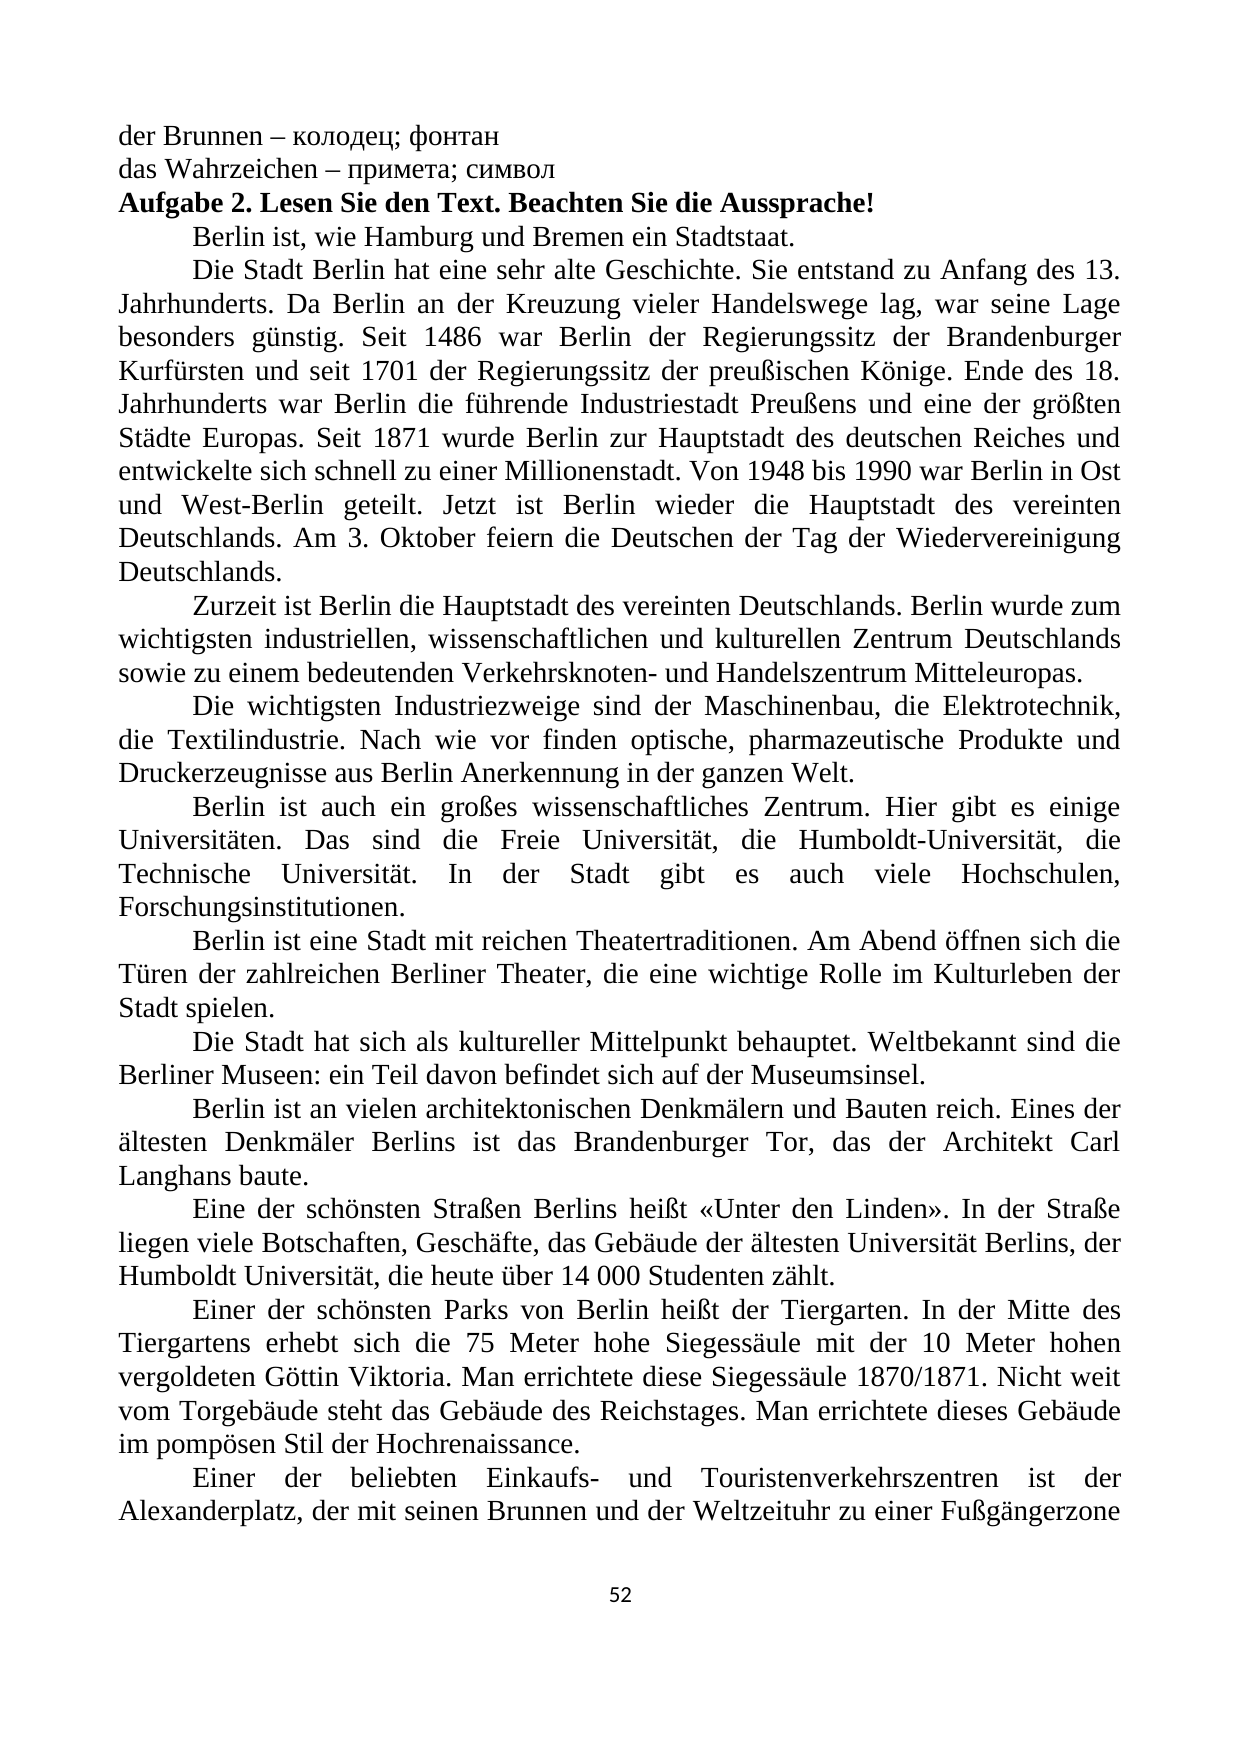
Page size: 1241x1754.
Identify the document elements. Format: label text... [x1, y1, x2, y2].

text Berlin ist an vielen architektonischen Denkmälern und Bauten reich. Eines der ältesten Denkmäler Berlins ist das Brandenburger Tor, das der Architekt Carl Langhans baute. [118, 1091, 1122, 1191]
text Eine der schönsten Straßen Berlins heißt «Unter den Linden». In der Straße liegen viele Botschaften, Geschäfte, das Gebäude der ältesten Universität Berlins, der Humboldt Universität, die heute über 14 000 Studenten zählt. [118, 1191, 1122, 1292]
text Berlin ist, wie Hamburg und Bremen ein Stadtstaat. [118, 219, 1122, 252]
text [118, 1460, 1122, 1527]
text Berlin ist eine Stadt mit reichen Theatertraditionen. Am Abend öffnen sich die Türen der zahlreichen Berliner Theater, die eine wichtige Rolle im Kulturleben der Stadt spielen. [118, 923, 1122, 1024]
text Zurzeit ist Berlin die Hauptstadt des vereinten Deutschlands. Berlin wurde zum wichtigsten industriellen, wissenschaftlichen und kulturellen Zentrum Deutschlands sowie zu einem bedeutenden Verkehrsknoten- und Handelszentrum Mitteleuropas. [118, 588, 1122, 688]
text Die Stadt Berlin hat eine sehr alte Geschichte. Sie entstand zu Anfang des 13. Jahrhunderts. Da Berlin an der Kreuzung vieler Handelswege lag, war seine Lage besonders günstig. Seit 1486 war Berlin der Regierungssitz der Brandenburger Kurfürsten und seit 1701 der Regierungssitz der preußischen Könige. Ende des 18. Jahrhunderts war Berlin die führende Industriestadt Preußens und eine der größten Städte Europas. Seit 1871 wurde Berlin zur Hauptstadt des deutschen Reiches und entwickelte sich schnell zu einer Millionenstadt. Von 1948 bis 1990 war Berlin in Ost und West-Berlin geteilt. Jetzt ist Berlin wieder die Hauptstadt des vereinten Deutschlands. Am 3. Oktober feiern die Deutschen der Tag der Wiedervereinigung Deutschlands. [118, 252, 1122, 588]
text das Wahrzeichen – примета; символ [118, 152, 1122, 185]
text Aufgabe 2. Lesen Sie den Text. Beachten Sie die Aussprache! [118, 185, 1122, 219]
text Die wichtigsten Industriezweige sind der Maschinenbau, die Elektrotechnik, die Textilindustrie. Nach wie vor finden optische, pharmazeutische Produkte und Druckerzeugnisse aus Berlin Anerkennung in der ganzen Welt. [118, 688, 1122, 789]
text der Brunnen – колодец; фонтан [118, 118, 1122, 152]
text Berlin ist auch ein großes wissenschaftliches Zentrum. Hier gibt es einige Universitäten. Das sind die Freie Universität, die Humboldt-Universität, die Technische Universität. In der Stadt gibt es auch viele Hochschulen, Forschungsinstitutionen. [118, 789, 1122, 923]
text Die Stadt hat sich als kultureller Mittelpunkt behauptet. Weltbekannt sind die Berliner Museen: ein Teil davon befindet sich auf der Museumsinsel. [118, 1024, 1122, 1091]
text Einer der schönsten Parks von Berlin heißt der Tiergarten. In der Mitte des Tiergartens erhebt sich die 75 Meter hohe Siegessäule mit der 10 Meter hohen vergoldeten Göttin Viktoria. Man errichtete diese Siegessäule 1870/1871. Nicht weit vom Torgebäude steht das Gebäude des Reichstages. Man errichtete dieses Gebäude im pompösen Stil der Hochrenaissance. [118, 1292, 1122, 1460]
